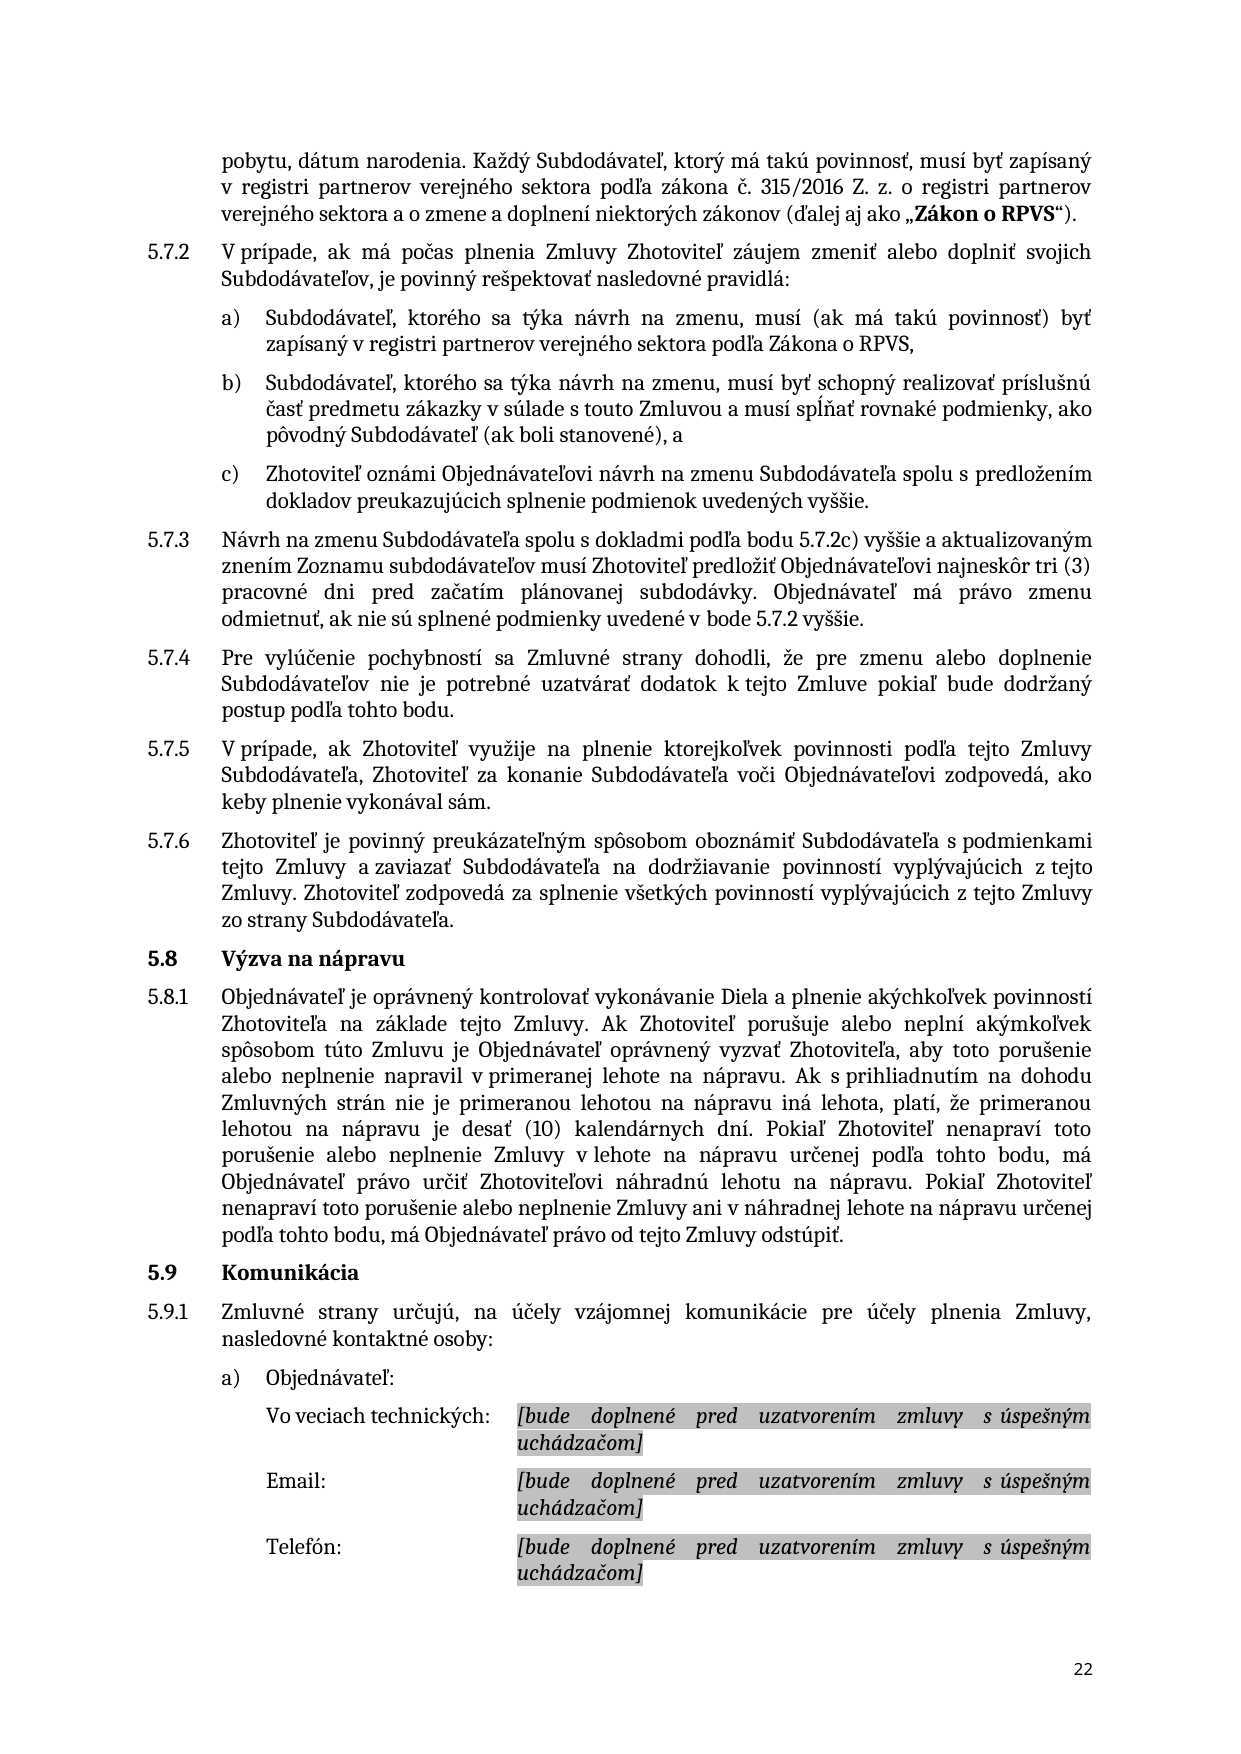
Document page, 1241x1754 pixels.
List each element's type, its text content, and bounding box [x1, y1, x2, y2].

list Návrh na zmenu Subdodávateľa spolu s dokladmi podľa bodu 5.7.2c) vyššie a aktualizovaným znením Zoznamu subdodávateľov musí Zhotoviteľ predložiť Objednávateľovi najneskôr tri (3) pracovné dni pred začatím plánovanej subdodávky. Objednávateľ má právo zmenu odmietnuť, ak nie sú splnené podmienky uvedené v bode 5.7.2 vyššie. [148, 526, 1093, 632]
list Zmluvné strany určujú, na účely vzájomnej komunikácie pre účely plnenia Zmluvy, nasledovné kontaktné osoby: [148, 1299, 1093, 1352]
text Email: [bude doplnené pred uzatvorením zmluvy s úspešným uchádzačom] [266, 1468, 517, 1521]
list V prípade, ak Zhotoviteľ využije na plnenie ktorejkoľvek povinnosti podľa tejto Zmluvy Subdodávateľa, Zhotoviteľ za konanie Subdodávateľa voči Objednávateľovi zodpovedá, ako keby plnenie vykonával sám. [148, 736, 1093, 815]
list Pre vylúčenie pochybností sa Zmluvné strany dohodli, že pre zmenu alebo doplnenie Subdodávateľov nie je potrebné uzatvárať dodatok k tejto Zmluve pokiaľ bude dodržaný postup podľa tohto bodu. [148, 644, 1093, 723]
text Vo veciach technických: [bude doplnené pred uzatvorením zmluvy s úspešným uchádzačom] [266, 1403, 1093, 1456]
text Email: [bude doplnené pred uzatvorením zmluvy s úspešným uchádzačom] [643, 1468, 1093, 1521]
list Objednávateľ: [221, 1364, 1093, 1391]
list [148, 148, 1093, 227]
list Komunikácia [148, 1260, 1093, 1287]
list Zhotoviteľ oznámi Objednávateľovi návrh na zmenu Subdodávateľa spolu s predložením dokladov preukazujúcich splnenie podmienok uvedených vyššie. [221, 461, 1093, 514]
list Subdodávateľ, ktorého sa týka návrh na zmenu, musí (ak má takú povinnosť) byť zapísaný v registri partnerov verejného sektora podľa Zákona o RPVS, [221, 304, 1093, 357]
list Objednávateľ je oprávnený kontrolovať vykonávanie Diela a plnenie akýchkoľvek povinností Zhotoviteľa na základe tejto Zmluvy. Ak Zhotoviteľ porušuje alebo neplní akýmkoľvek spôsobom túto Zmluvu je Objednávateľ oprávnený vyzvať Zhotoviteľa, aby toto porušenie alebo neplnenie napravil v primeranej lehote na nápravu. Ak s prihliadnutím na dohodu Zmluvných strán nie je primeranou lehotou na nápravu iná lehota, platí, že primeranou lehotou na nápravu je desať (10) kalendárnych dní. Pokiaľ Zhotoviteľ nenapraví toto porušenie alebo neplnenie Zmluvy v lehote na nápravu určenej podľa tohto bodu, má Objednávateľ právo určiť Zhotoviteľovi náhradnú lehotu na nápravu. Pokiaľ Zhotoviteľ nenapraví toto porušenie alebo neplnenie Zmluvy ani v náhradnej lehote na nápravu určenej podľa tohto bodu, má Objednávateľ právo od tejto Zmluvy odstúpiť. [148, 984, 1093, 1248]
list V prípade, ak má počas plnenia Zmluvy Zhotoviteľ záujem zmeniť alebo doplniť svojich Subdodávateľov, je povinný rešpektovať nasledovné pravidlá: [148, 239, 1093, 292]
list Výzva na nápravu [148, 945, 1093, 972]
list Zhotoviteľ je povinný preukázateľným spôsobom oboznámiť Subdodávateľa s podmienkami tejto Zmluvy a zaviazať Subdodávateľa na dodržiavanie povinností vyplývajúcich z tejto Zmluvy. Zhotoviteľ zodpovedá za splnenie všetkých povinností vyplývajúcich z tejto Zmluvy zo strany Subdodávateľa. [148, 827, 1093, 933]
text Telefón: [bude doplnené pred uzatvorením zmluvy s úspešným uchádzačom] [266, 1533, 1093, 1586]
list Subdodávateľ, ktorého sa týka návrh na zmenu, musí byť schopný realizovať príslušnú časť predmetu zákazky v súlade s touto Zmluvou a musí spĺňať rovnaké podmienky, ako pôvodný Subdodávateľ (ak boli stanovené), a [221, 369, 1093, 449]
